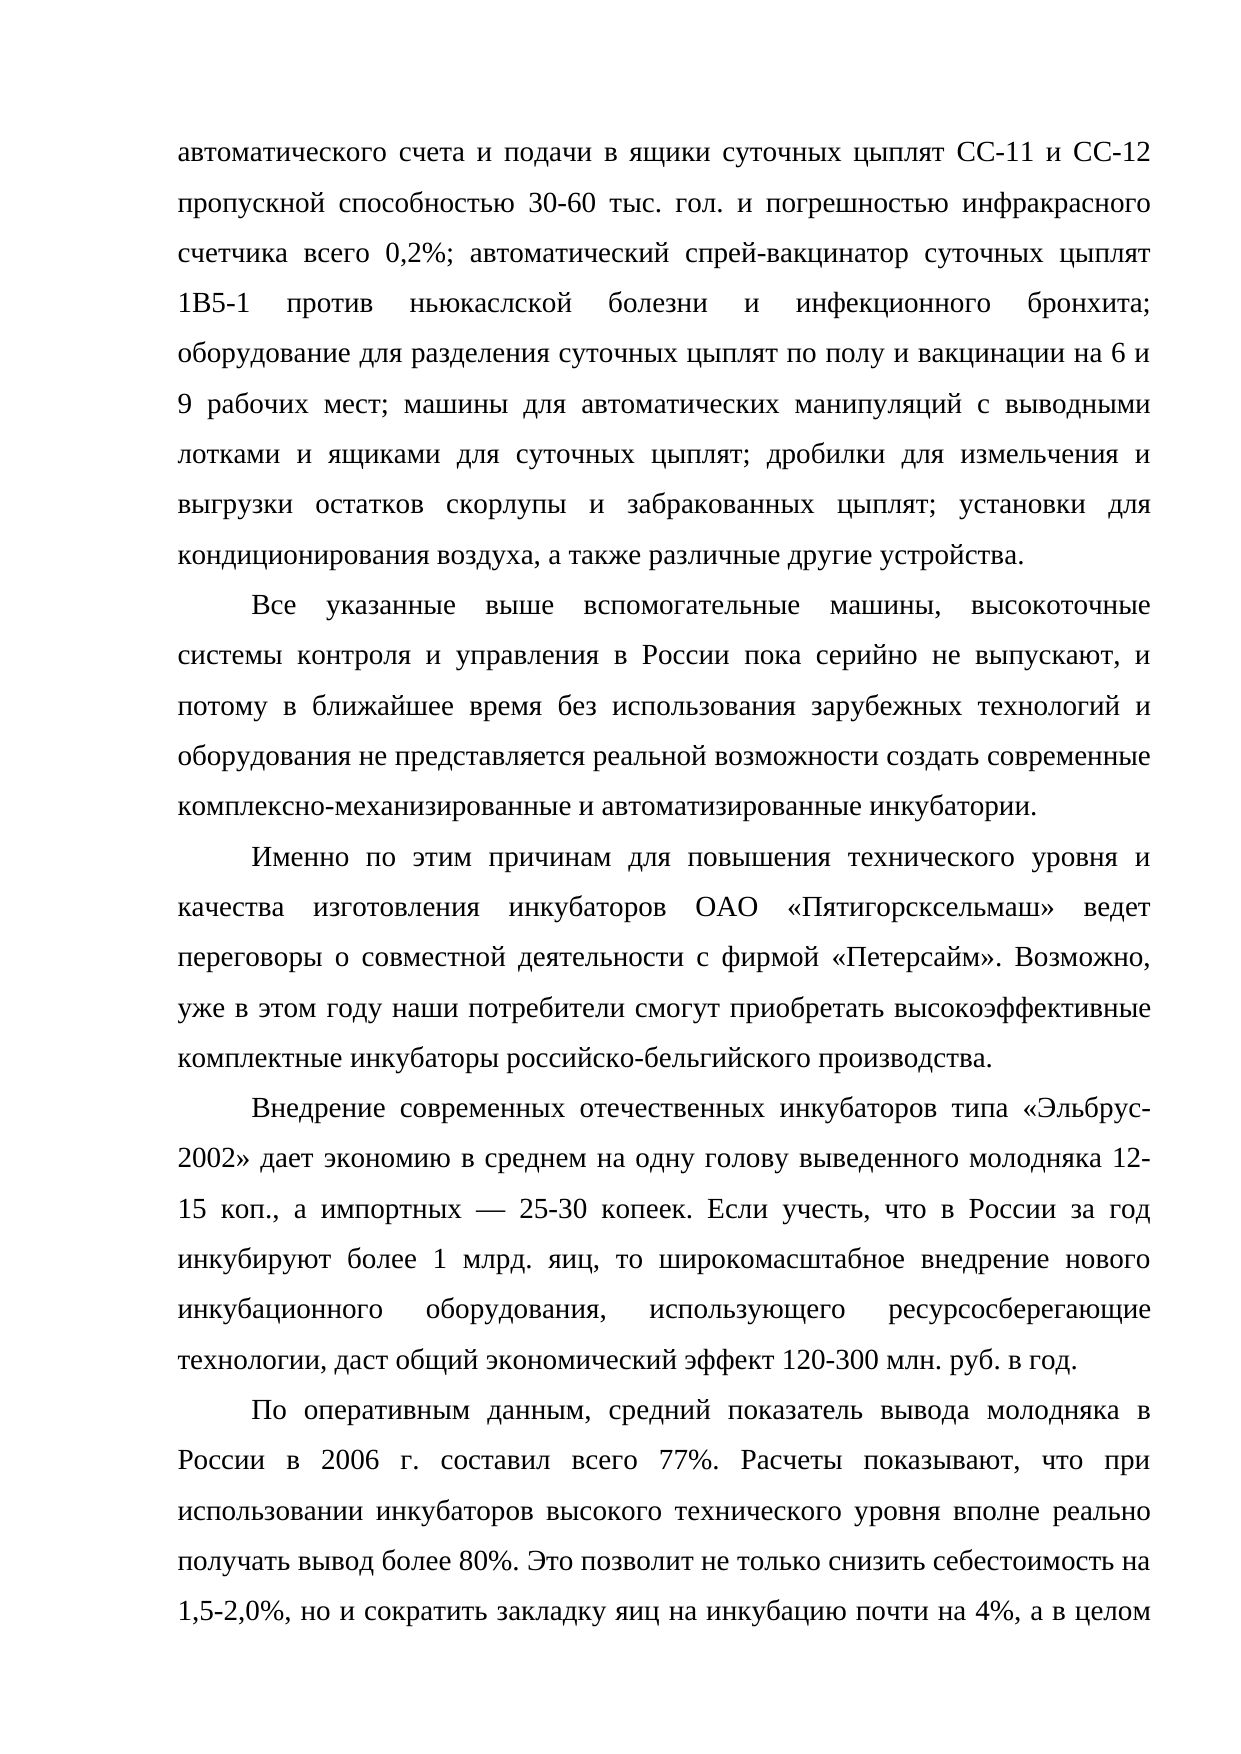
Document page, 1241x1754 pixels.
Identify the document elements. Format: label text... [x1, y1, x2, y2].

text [177, 134, 1152, 570]
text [177, 1392, 1152, 1627]
text Именно по этим причинам для повышения технического уровня и качества изготовления инкубаторов ОАО «Пятигорсксельмаш» ведет переговоры о совместной деятельности с фирмой «Петерсайм». Возможно, уже в этом году наши потребители смогут приобретать высокоэффективные комплектные инкубаторы российско-бельгийского производства. [177, 839, 1152, 1073]
text Внедрение современных отечественных инкубаторов типа «Эльбрус-2002» дает экономию в среднем на одну голову выведенного молодняка 12-15 коп., а импортных — 25-30 копеек. Если учесть, что в России за год инкубируют более 1 млрд. яиц, то широкомасштабное внедрение нового инкубационного оборудования, использующего ресурсосберегающие технологии, даст общий экономический эффект 120-300 млн. руб. в год. [177, 1090, 1152, 1375]
text Все указанные выше вспомогательные машины, высокоточные системы контроля и управления в России пока серийно не выпускают, и потому в ближайшее время без использования зарубежных технологий и оборудования не представляется реальной возможности создать современные комплексно-механизированные и автоматизированные инкубатории. [177, 587, 1152, 822]
